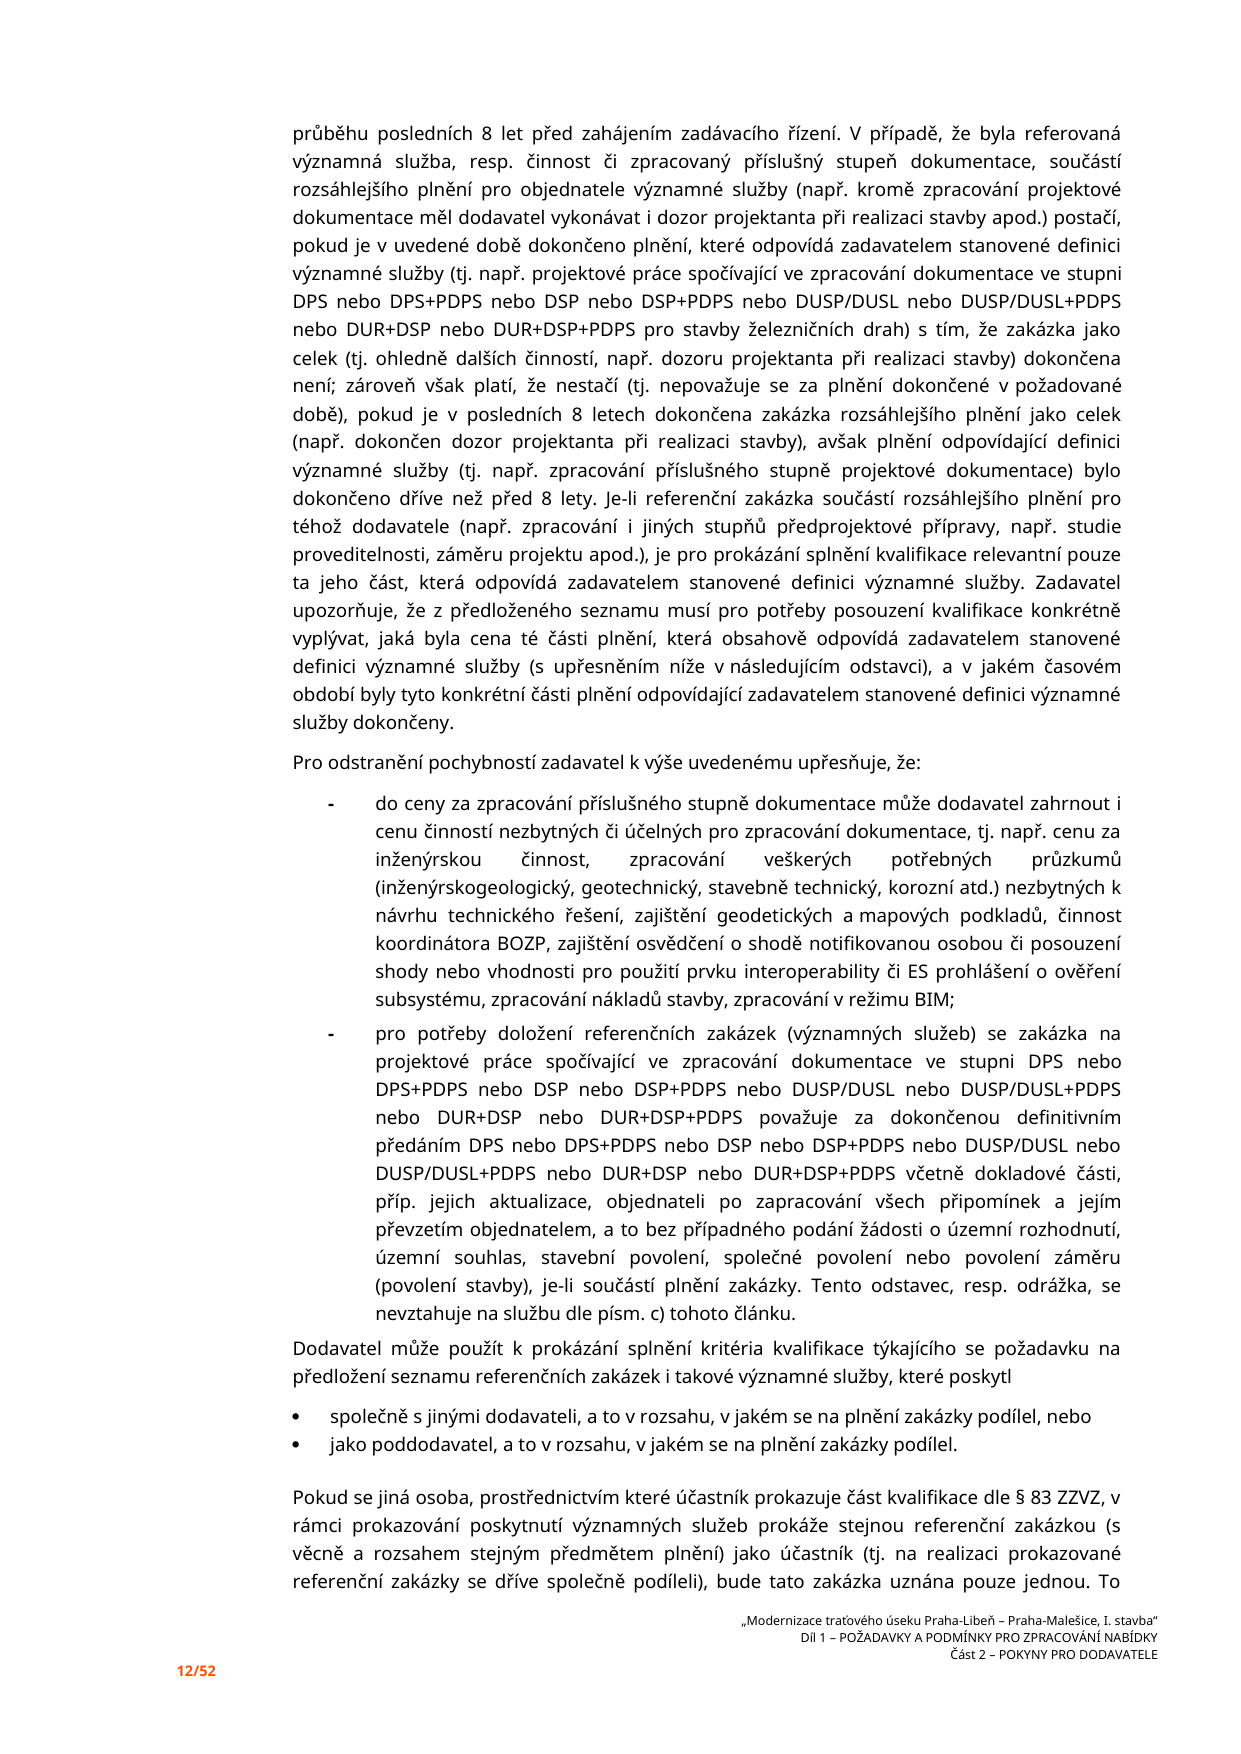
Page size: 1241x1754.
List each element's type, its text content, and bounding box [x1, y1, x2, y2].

text pro potřeby doložení referenčních zakázek (významných služeb) se zakázka na projektové práce spočívající ve zpracování dokumentace ve stupni DPS nebo DPS+PDPS nebo DSP nebo DSP+PDPS nebo DUSP/DUSL nebo DUSP/DUSL+PDPS nebo DUR+DSP nebo DUR+DSP+PDPS považuje za dokončenou definitivním předáním DPS nebo DPS+PDPS nebo DSP nebo DSP+PDPS nebo DUSP/DUSL nebo DUSP/DUSL+PDPS nebo DUR+DSP nebo DUR+DSP+PDPS včetně dokladové části, příp. jejich aktualizace, objednateli po zapracování všech připomínek a jejím převzetím objednatelem, a to bez případného podání žádosti o územní rozhodnutí, územní souhlas, stavební povolení, společné povolení nebo povolení záměru (povolení stavby), je-li součástí plnění zakázky. Tento odstavec, resp. odrážka, se nevztahuje na službu dle písm. c) tohoto článku. [328, 1021, 1122, 1326]
list jako poddodavatel, a to v rozsahu, v jakém se na plnění zakázky podílel. [292, 1432, 1122, 1457]
list společně s jinými dodavateli, a to v rozsahu, v jakém se na plnění zakázky podílel, nebo [292, 1403, 1122, 1429]
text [292, 121, 1122, 734]
text do ceny za zpracování příslušného stupně dokumentace může dodavatel zahrnout i cenu činností nezbytných či účelných pro zpracování dokumentace, tj. např. cenu za inženýrskou činnost, zpracování veškerých potřebných průzkumů (inženýrskogeologický, geotechnický, stavebně technický, korozní atd.) nezbytných k návrhu technického řešení, zajištění geodetických a mapových podkladů, činnost koordinátora BOZP, zajištění osvědčení o shodě notifikovanou osobou či posouzení shody nebo vhodnosti pro použití prvku interoperability či ES prohlášení o ověření subsystému, zpracování nákladů stavby, zpracování v režimu BIM; [328, 790, 1122, 1012]
text Pro odstranění pochybností zadavatel k výše uvedenému upřesňuje, že: [292, 749, 1122, 775]
text Dodavatel může použít k prokázání splnění kritéria kvalifikace týkajícího se požadavku na předložení seznamu referenčních zakázek i takové významné služby, které poskytl [292, 1335, 1122, 1388]
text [292, 1484, 1122, 1594]
